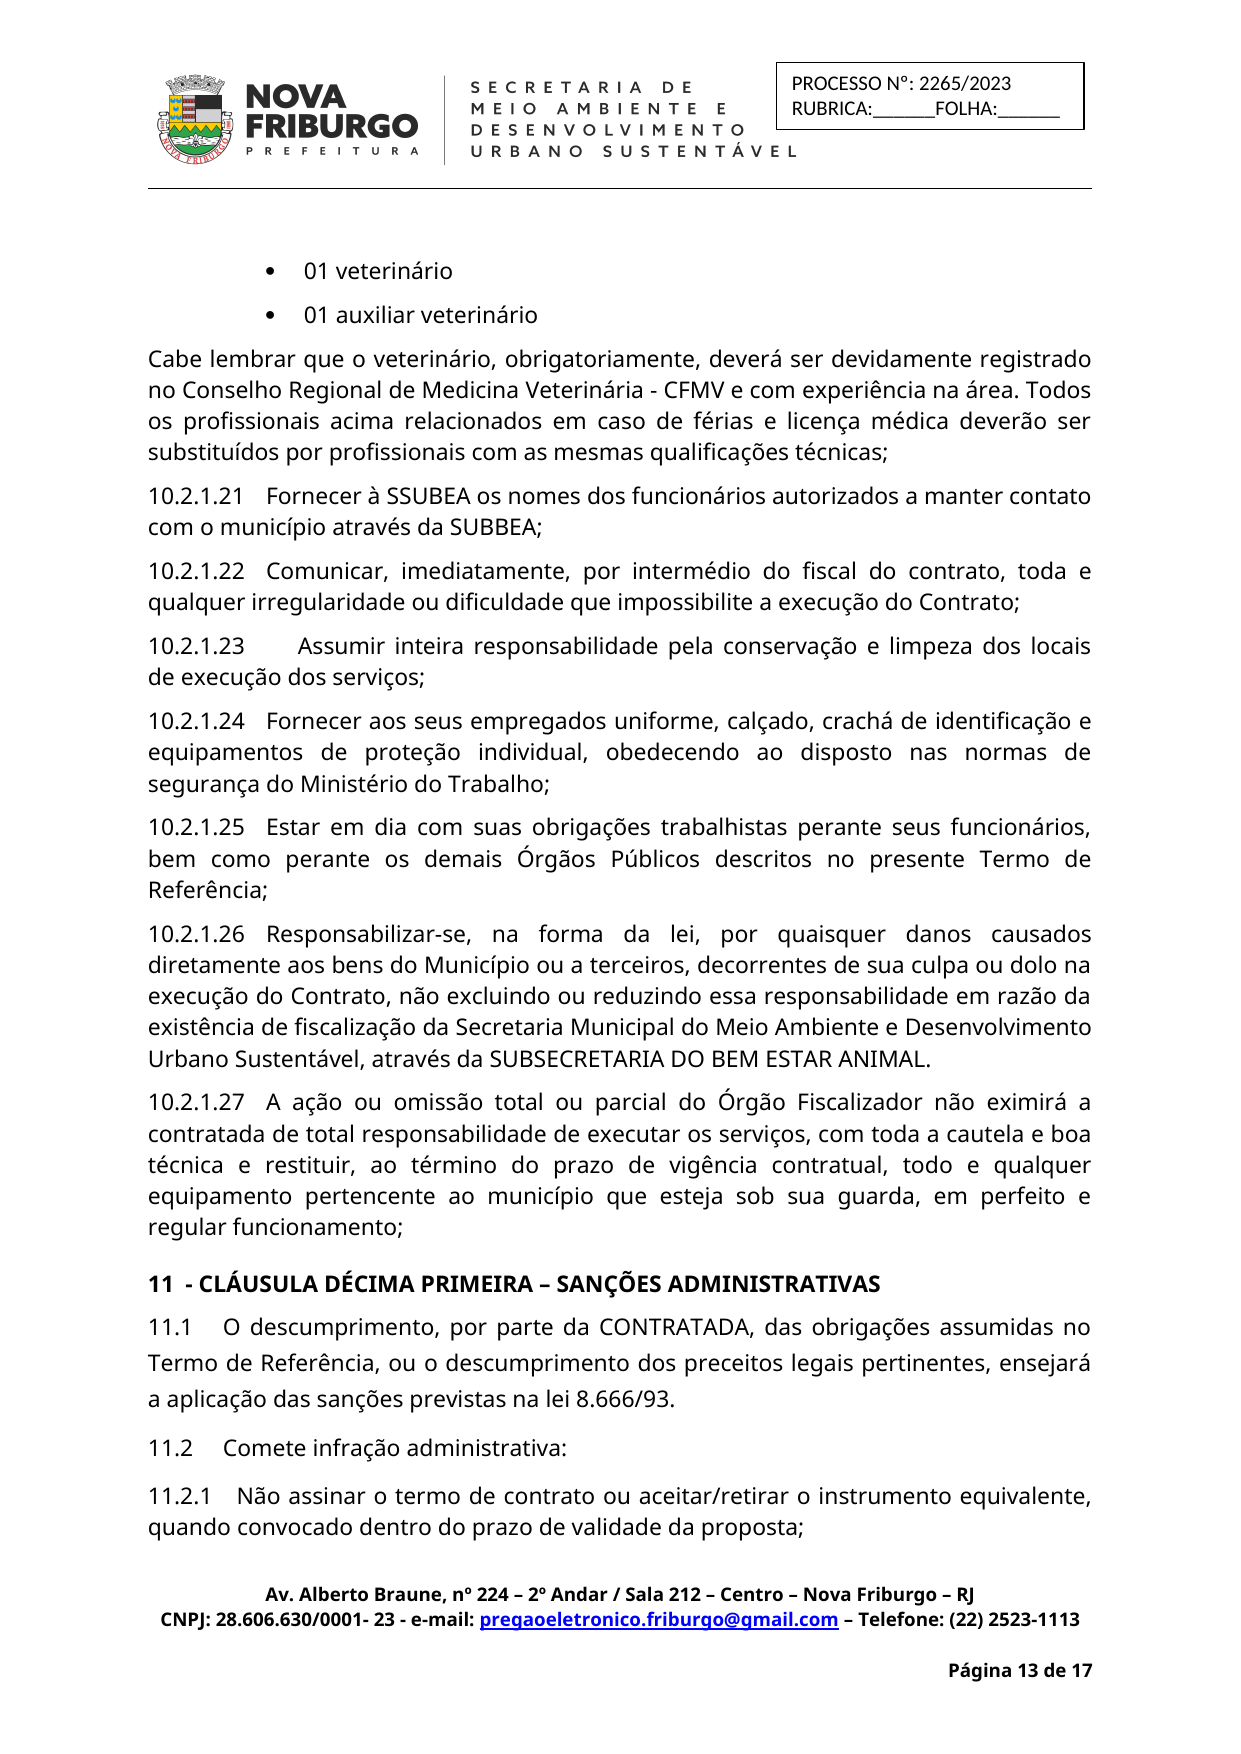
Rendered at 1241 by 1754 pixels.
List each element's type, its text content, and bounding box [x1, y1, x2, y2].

list Assumir inteira responsabilidade pela conservação e limpeza dos locais de execução dos serviços; [148, 630, 1092, 693]
list 01 auxiliar veterinário [266, 299, 1092, 330]
list Não assinar o termo de contrato ou aceitar/retirar o instrumento equivalente, quando convocado dentro do prazo de validade da proposta; [148, 1480, 1092, 1543]
list - CLÁUSULA DÉCIMA PRIMEIRA – SANÇÕES ADMINISTRATIVAS [148, 1268, 1092, 1299]
list Fornecer aos seus empregados uniforme, calçado, crachá de identificação e equipamentos de proteção individual, obedecendo ao disposto nas normas de segurança do Ministério do Trabalho; [148, 705, 1092, 799]
list Cabe lembrar que o veterinário, obrigatoriamente, deverá ser devidamente registrado no Conselho Regional de Medicina Veterinária - CFMV e com experiência na área. Todos os profissionais acima relacionados em caso de férias e licença médica deverão ser substituídos por profissionais com as mesmas qualificações técnicas; [148, 343, 1092, 468]
list Comete infração administrativa: [148, 1432, 1092, 1463]
list O descumprimento, por parte da CONTRATADA, das obrigações assumidas no Termo de Referência, ou o descumprimento dos preceitos legais pertinentes, ensejará a aplicação das sanções previstas na lei 8.666/93. [148, 1311, 1092, 1414]
list A ação ou omissão total ou parcial do Órgão Fiscalizador não eximirá a contratada de total responsabilidade de executar os serviços, com toda a cautela e boa técnica e restituir, ao término do prazo de vigência contratual, todo e qualquer equipamento pertencente ao município que esteja sob sua guarda, em perfeito e regular funcionamento; [148, 1086, 1092, 1243]
list 01 veterinário [266, 255, 1092, 286]
list Estar em dia com suas obrigações trabalhistas perante seus funcionários, bem como perante os demais Órgãos Públicos descritos no presente Termo de Referência; [148, 811, 1092, 905]
list Comunicar, imediatamente, por intermédio do fiscal do contrato, toda e qualquer irregularidade ou dificuldade que impossibilite a execução do Contrato; [148, 555, 1092, 618]
list Responsabilizar-se, na forma da lei, por quaisquer danos causados diretamente aos bens do Município ou a terceiros, decorrentes de sua culpa ou dolo na execução do Contrato, não excluindo ou reduzindo essa responsabilidade em razão da existência de fiscalização da Secretaria Municipal do Meio Ambiente e Desenvolvimento Urbano Sustentável, através da SUBSECRETARIA DO BEM ESTAR ANIMAL. [148, 918, 1092, 1074]
picture [134, 62, 809, 175]
list Fornecer à SSUBEA os nomes dos funcionários autorizados a manter contato com o município através da SUBBEA; [148, 480, 1092, 543]
